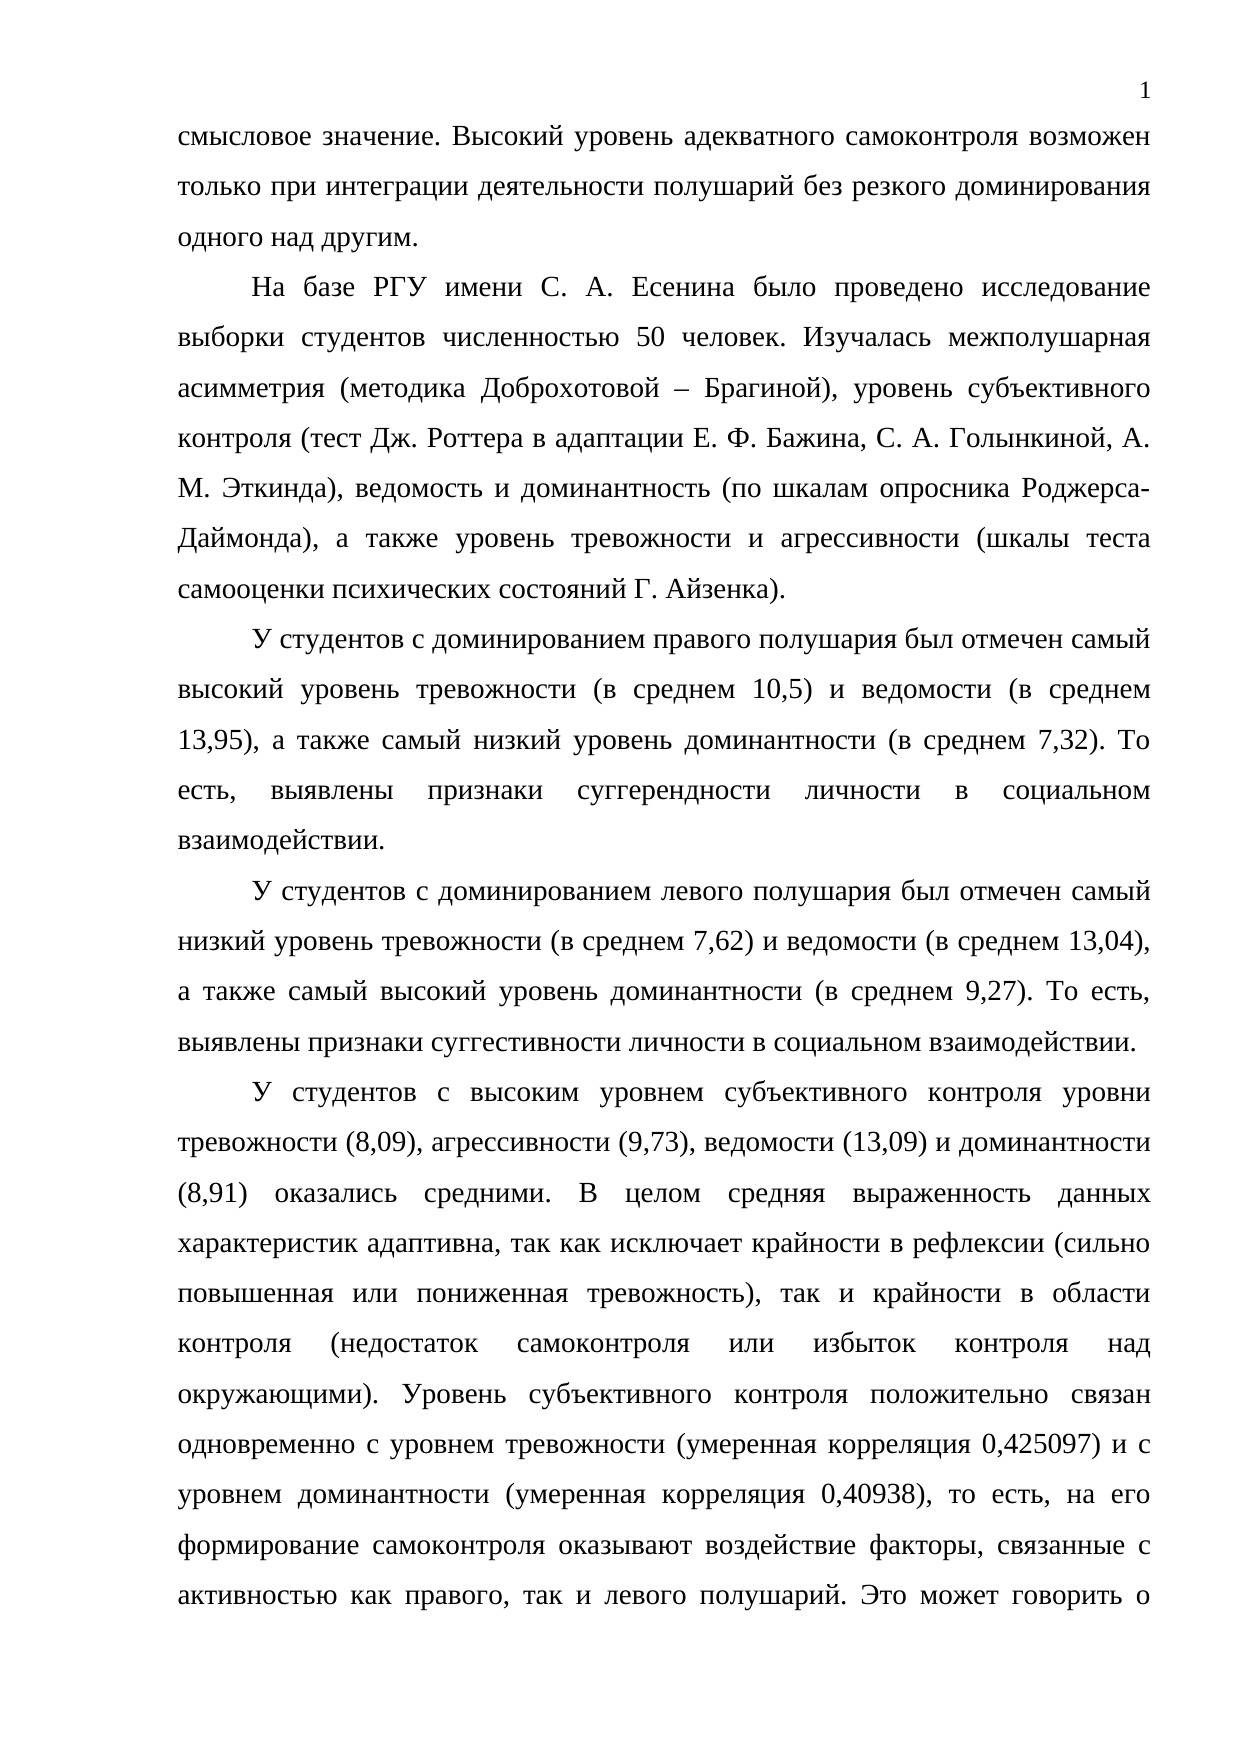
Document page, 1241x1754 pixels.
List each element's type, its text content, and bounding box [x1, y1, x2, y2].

text У студентов с доминированием правого полушария был отмечен самый высокий уровень тревожности (в среднем 10,5) и ведомости (в среднем 13,95), а также самый низкий уровень доминантности (в среднем 7,32). То есть, выявлены признаки суггерендности личности в социальном взаимодействии. [177, 621, 1152, 856]
text На базе РГУ имени С. А. Есенина было проведено исследование выборки студентов численностью 50 человек. Изучалась межполушарная асимметрия (методика Доброхотовой – Брагиной), уровень субъективного контроля (тест Дж. Роттера в адаптации Е. Ф. Бажина, С. А. Голынкиной, А. М. Эткинда), ведомость и доминантность (по шкалам опросника Роджерса-Даймонда), а также уровень тревожности и агрессивности (шкалы теста самооценки психических состояний Г. Айзенка). [177, 269, 1152, 604]
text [177, 1074, 1152, 1611]
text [177, 118, 1152, 252]
text У студентов с доминированием левого полушария был отмечен самый низкий уровень тревожности (в среднем 7,62) и ведомости (в среднем 13,04), а также самый высокий уровень доминантности (в среднем 9,27). То есть, выявлены признаки суггестивности личности в социальном взаимодействии. [177, 873, 1152, 1057]
